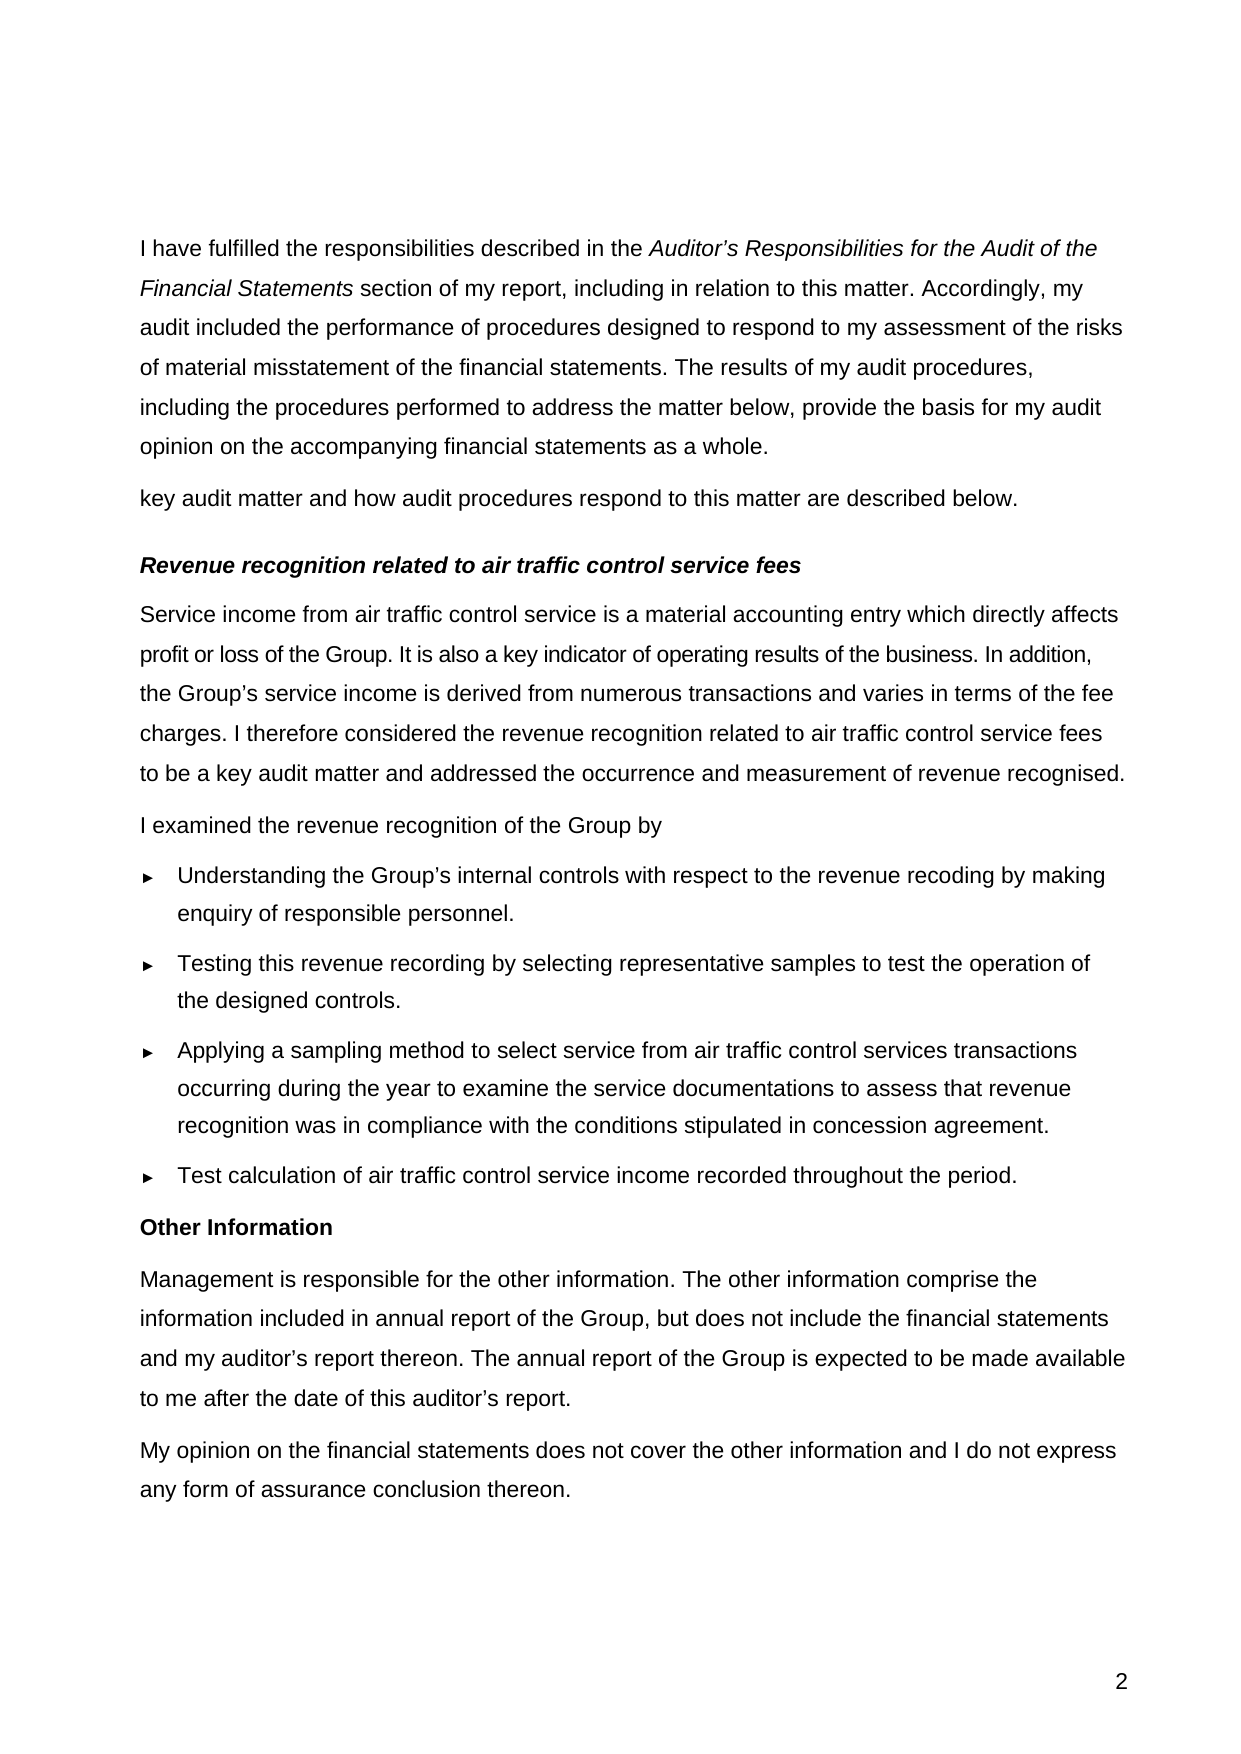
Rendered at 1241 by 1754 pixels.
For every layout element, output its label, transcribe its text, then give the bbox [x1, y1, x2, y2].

list Understanding the Group’s internal controls with respect to the revenue recoding by making enquiry of responsible personnel. [139, 853, 1128, 928]
list Testing this revenue recording by selecting representative samples to test the operation of the designed controls. [139, 941, 1128, 1016]
text I have fulfilled the responsibilities described in the Auditor’s Responsibilities for the Audit of the Financial Statements section of my report, including in relation to this matter. Accordingly, my audit included the performance of procedures designed to respond to my assessment of the risks of material misstatement of the financial statements. The results of my audit procedures, including the procedures performed to address the matter below, provide the basis for my audit opinion on the accompanying financial statements as a whole. [139, 225, 1128, 462]
text I examined the revenue recognition of the Group by [139, 801, 1128, 841]
list Applying a sampling method to select service from air traffic control services transactions occurring during the year to examine the service documentations to assess that revenue recognition was in compliance with the conditions stipulated in concession agreement. [139, 1028, 1128, 1141]
text My opinion on the financial statements does not cover the other information and I do not express any form of assurance conclusion thereon. [139, 1426, 1128, 1506]
text Revenue recognition related to air traffic control service fees [139, 552, 1128, 578]
text Management is responsible for the other information. The other information comprise the information included in annual report of the Group, but does not include the financial statements and my auditor’s report thereon. The annual report of the Group is expected to be made available to me after the date of this auditor’s report. [139, 1256, 1128, 1414]
text key audit matter and how audit procedures respond to this matter are described below. [139, 475, 1128, 514]
text Other Information [139, 1203, 1128, 1243]
list Test calculation of air traffic control service income recorded throughout the period. [139, 1153, 1128, 1191]
text Service income from air traffic control service is a material accounting entry which directly affects profit or loss of the Group. It is also a key indicator of operating results of the business. In addition, the Group’s service income is derived from numerous transactions and varies in terms of the fee charges. I therefore considered the revenue recognition related to air traffic control service fees to be a key audit matter and addressed the occurrence and measurement of revenue recognised. [139, 591, 1128, 789]
